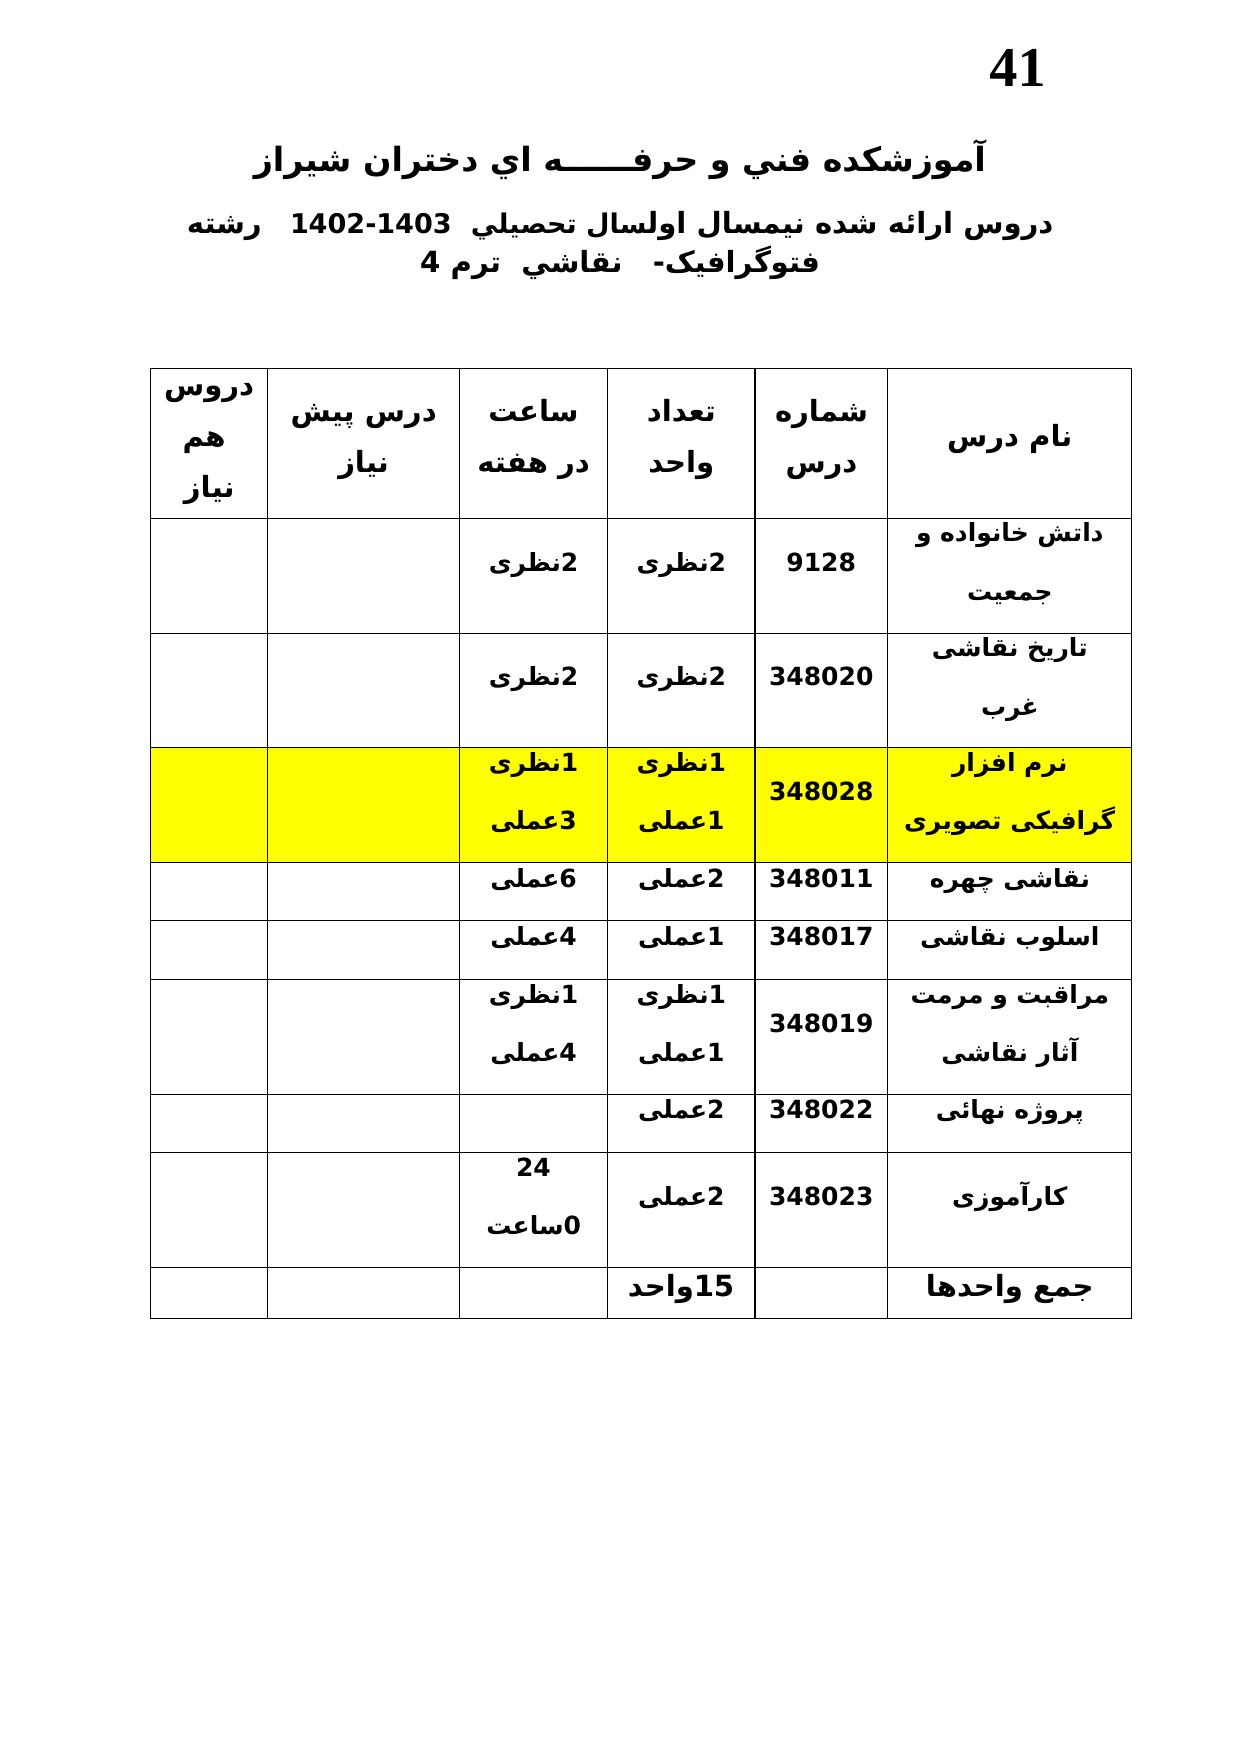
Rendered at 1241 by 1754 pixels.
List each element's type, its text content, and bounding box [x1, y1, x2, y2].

table_cell 348022 [756, 1095, 887, 1152]
table_cell جمع واحدها [888, 1268, 1131, 1318]
table_cell [151, 863, 267, 920]
table_cell تاریخ نقاشی غرب [888, 634, 1131, 747]
text آموزشكده فني و حرفــــــه اي دختران شيراز [150, 141, 1090, 179]
table_cell اسلوب نقاشی [888, 921, 1131, 979]
table_cell 2عملی [608, 863, 754, 920]
table_cell [151, 1153, 267, 1267]
table_cell [460, 1095, 607, 1152]
table_cell 348019 [756, 980, 887, 1094]
table_cell [268, 1095, 459, 1152]
table_cell 1عملی [608, 921, 754, 979]
table_cell کارآموزی [888, 1153, 1131, 1267]
table_cell 2عملی [608, 1095, 754, 1152]
table_header دروس هم نياز [151, 369, 267, 518]
table_cell 9128 [756, 519, 887, 632]
table_header ساعت در هفته [460, 369, 607, 518]
table_cell 348028 [756, 748, 887, 862]
table_header تعداد واحد [608, 369, 754, 518]
table_cell 2عملی [608, 1153, 754, 1267]
table_cell نقاشی چهره [888, 863, 1131, 920]
table_cell [268, 634, 459, 747]
table_cell 2نظری [608, 519, 754, 632]
table_cell نرم افزار گرافیکی تصویری [888, 748, 1131, 862]
table_cell [151, 980, 267, 1094]
table_cell 2نظری [460, 634, 607, 747]
table_cell 348020 [756, 634, 887, 747]
table_cell 1نظری 1عملی [608, 748, 754, 862]
table_cell [151, 748, 267, 862]
table_cell [756, 1268, 887, 1318]
table_cell 2نظری [608, 634, 754, 747]
text دروس ارائه شده نيمسال اولسال تحصيلي 1403-1402 رشته فتوگرافیک- نقاشي ترم 4 [150, 206, 1090, 279]
table_cell [151, 921, 267, 979]
table_cell داتش خانواده و جمعیت [888, 519, 1131, 632]
table_cell 1نظری 3عملی [460, 748, 607, 862]
table_cell 348017 [756, 921, 887, 979]
table_cell [268, 921, 459, 979]
table_cell [151, 634, 267, 747]
table_header نام درس [888, 369, 1131, 518]
table_cell [268, 1153, 459, 1267]
table_cell 240ساعت [460, 1153, 607, 1267]
table_cell 15واحد [608, 1268, 754, 1318]
table_cell مراقبت و مرمت آثار نقاشی [888, 980, 1131, 1094]
table_cell [268, 519, 459, 632]
table_cell 348023 [756, 1153, 887, 1267]
table_cell [268, 863, 459, 920]
table_cell [151, 1268, 267, 1318]
table_cell [268, 748, 459, 862]
table_header شماره درس [756, 369, 887, 518]
table_cell [460, 1268, 607, 1318]
table_cell 1نظری 1عملی [608, 980, 754, 1094]
table_cell 1نظری 4عملی [460, 980, 607, 1094]
table_cell [151, 519, 267, 632]
table_cell [151, 1095, 267, 1152]
table_cell 6عملی [460, 863, 607, 920]
table_cell [268, 1268, 459, 1318]
table_cell 348011 [756, 863, 887, 920]
table_header درس پيش نياز [268, 369, 459, 518]
table_cell [268, 980, 459, 1094]
table_cell 4عملی [460, 921, 607, 979]
table_cell 2نظری [460, 519, 607, 632]
table_cell پروژه نهائی [888, 1095, 1131, 1152]
